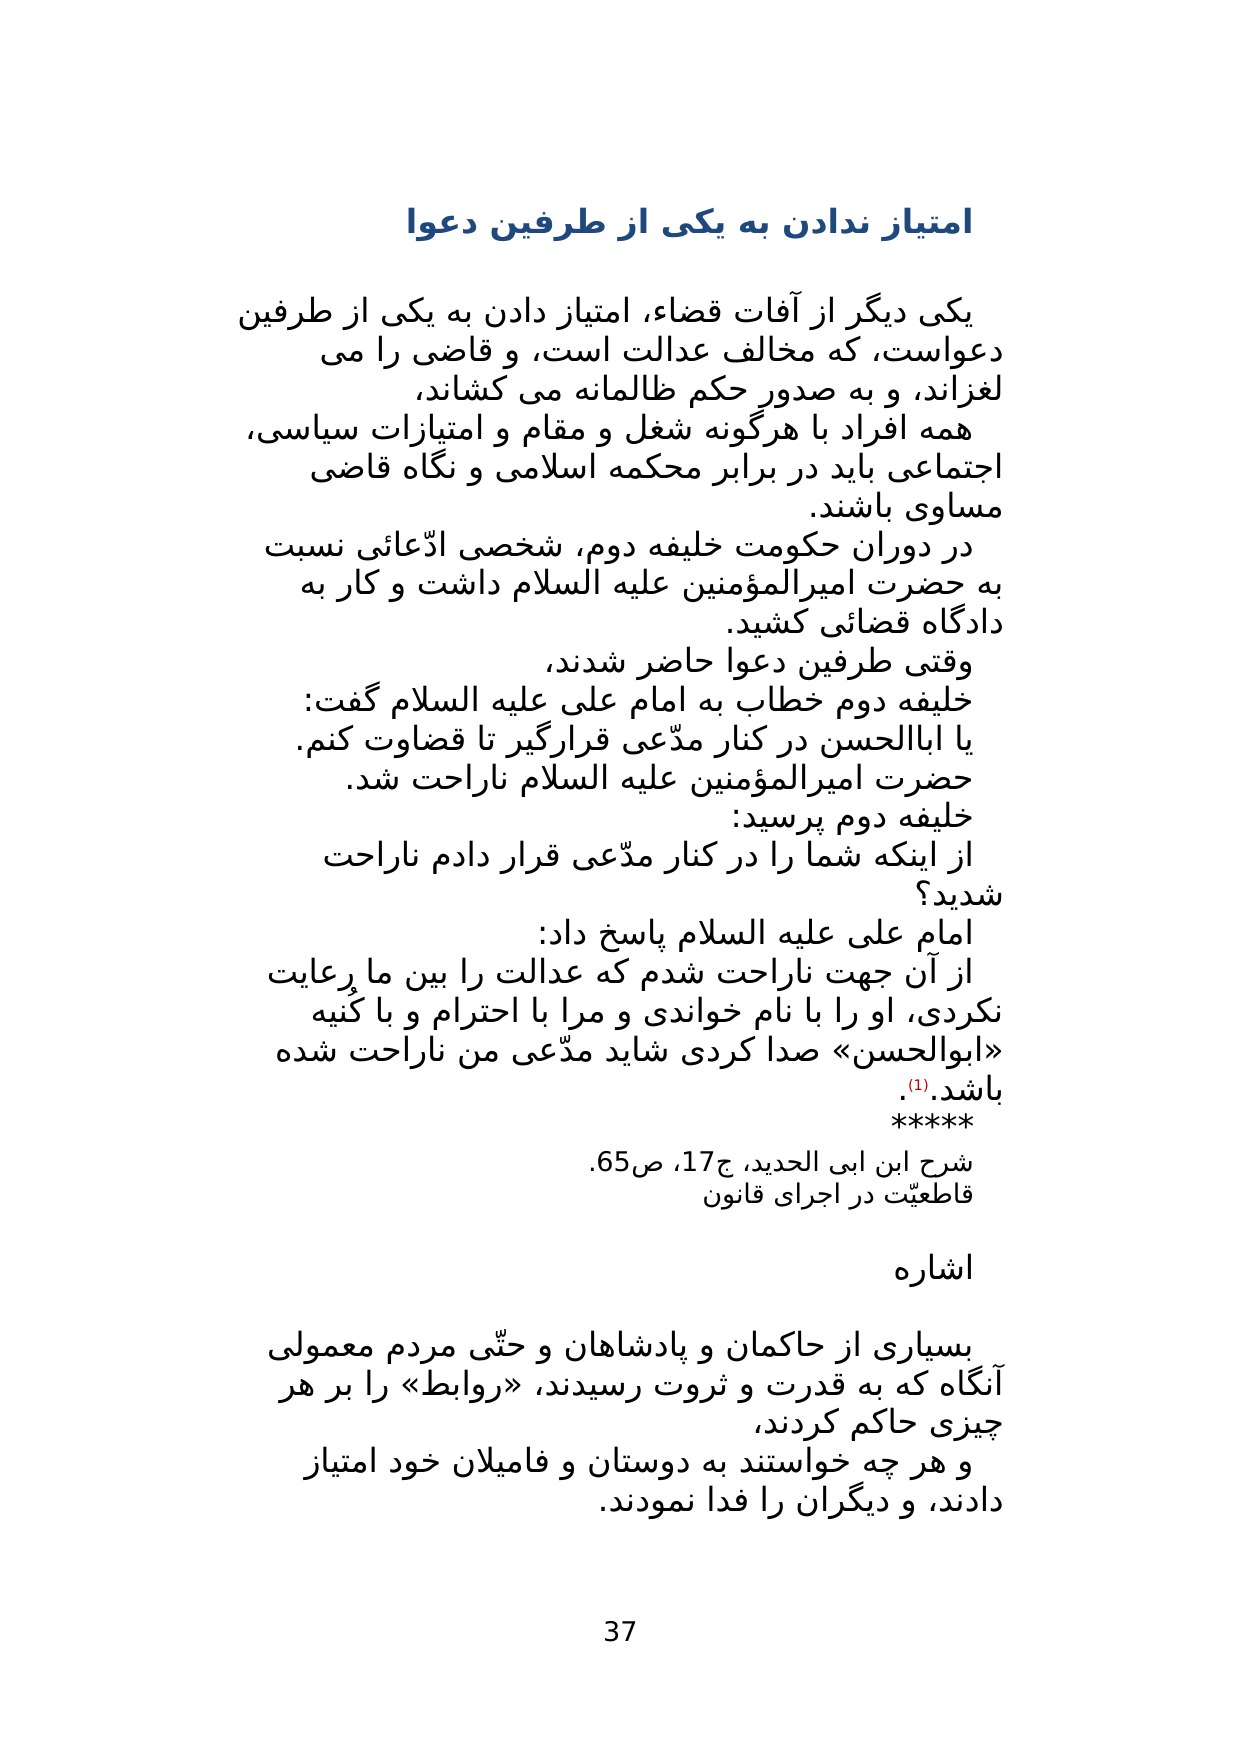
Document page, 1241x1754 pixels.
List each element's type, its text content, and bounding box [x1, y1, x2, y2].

text اشاره [236, 1248, 1004, 1287]
text از اینکه شما را در کنار مدّعی قرار دادم ناراحت شدید؟ [236, 836, 1004, 913]
text بسیاری از حاکمان و پادشاهان و حتّی مردم معمولی آنگاه که به قدرت و ثروت رسیدند، «روابط» را بر هر چیزی حاکم کردند، [236, 1325, 1004, 1442]
text خلیفه دوم پرسید: [236, 797, 1004, 836]
text در دوران حکومت خلیفه دوم، شخصی ادّعائی نسبت به حضرت امیرالمؤمنین علیه السلام داشت و کار به دادگاه قضائی کشید. [236, 525, 1004, 642]
subtitle امتیاز ندادن به یکی از طرفین دعوا [236, 202, 1004, 241]
text شرح ابن ابی الحدید، ج17، ص65. [236, 1147, 1004, 1178]
text قاطعیّت در اجرای قانون [236, 1178, 1004, 1210]
text و هر چه خواستند به دوستان و فامیلان خود امتیاز دادند، و دیگران را فدا نمودند. [236, 1442, 1004, 1519]
text از آن جهت ناراحت شدم که عدالت را بین ما رعایت نکردی، او را با نام خواندی و مرا با احترام و با کُنیه «ابوالحسن» صدا کردی شاید مدّعی من ناراحت شده باشد.(1). [236, 952, 1004, 1108]
text یکی دیگر از آفات قضاء، امتیاز دادن به یکی از طرفین دعواست، که مخالف عدالت است، و قاضی را می لغزاند، و به صدور حکم ظالمانه می کشاند، [236, 292, 1004, 408]
text امام علی علیه السلام پاسخ داد: [236, 913, 1004, 952]
text حضرت امیرالمؤمنین علیه السلام ناراحت شد. [236, 758, 1004, 797]
text همه افراد با هرگونه شغل و مقام و امتیازات سیاسی، اجتماعی باید در برابر محکمه اسلامی و نگاه قاضی مساوی باشند. [236, 408, 1004, 525]
text ***** [236, 1108, 1004, 1147]
text خلیفه دوم خطاب به امام علی علیه السلام گفت: [236, 680, 1004, 719]
text وقتی طرفین دعوا حاضر شدند، [236, 642, 1004, 680]
text یا اباالحسن در کنار مدّعی قرارگیر تا قضاوت کنم. [236, 719, 1004, 758]
